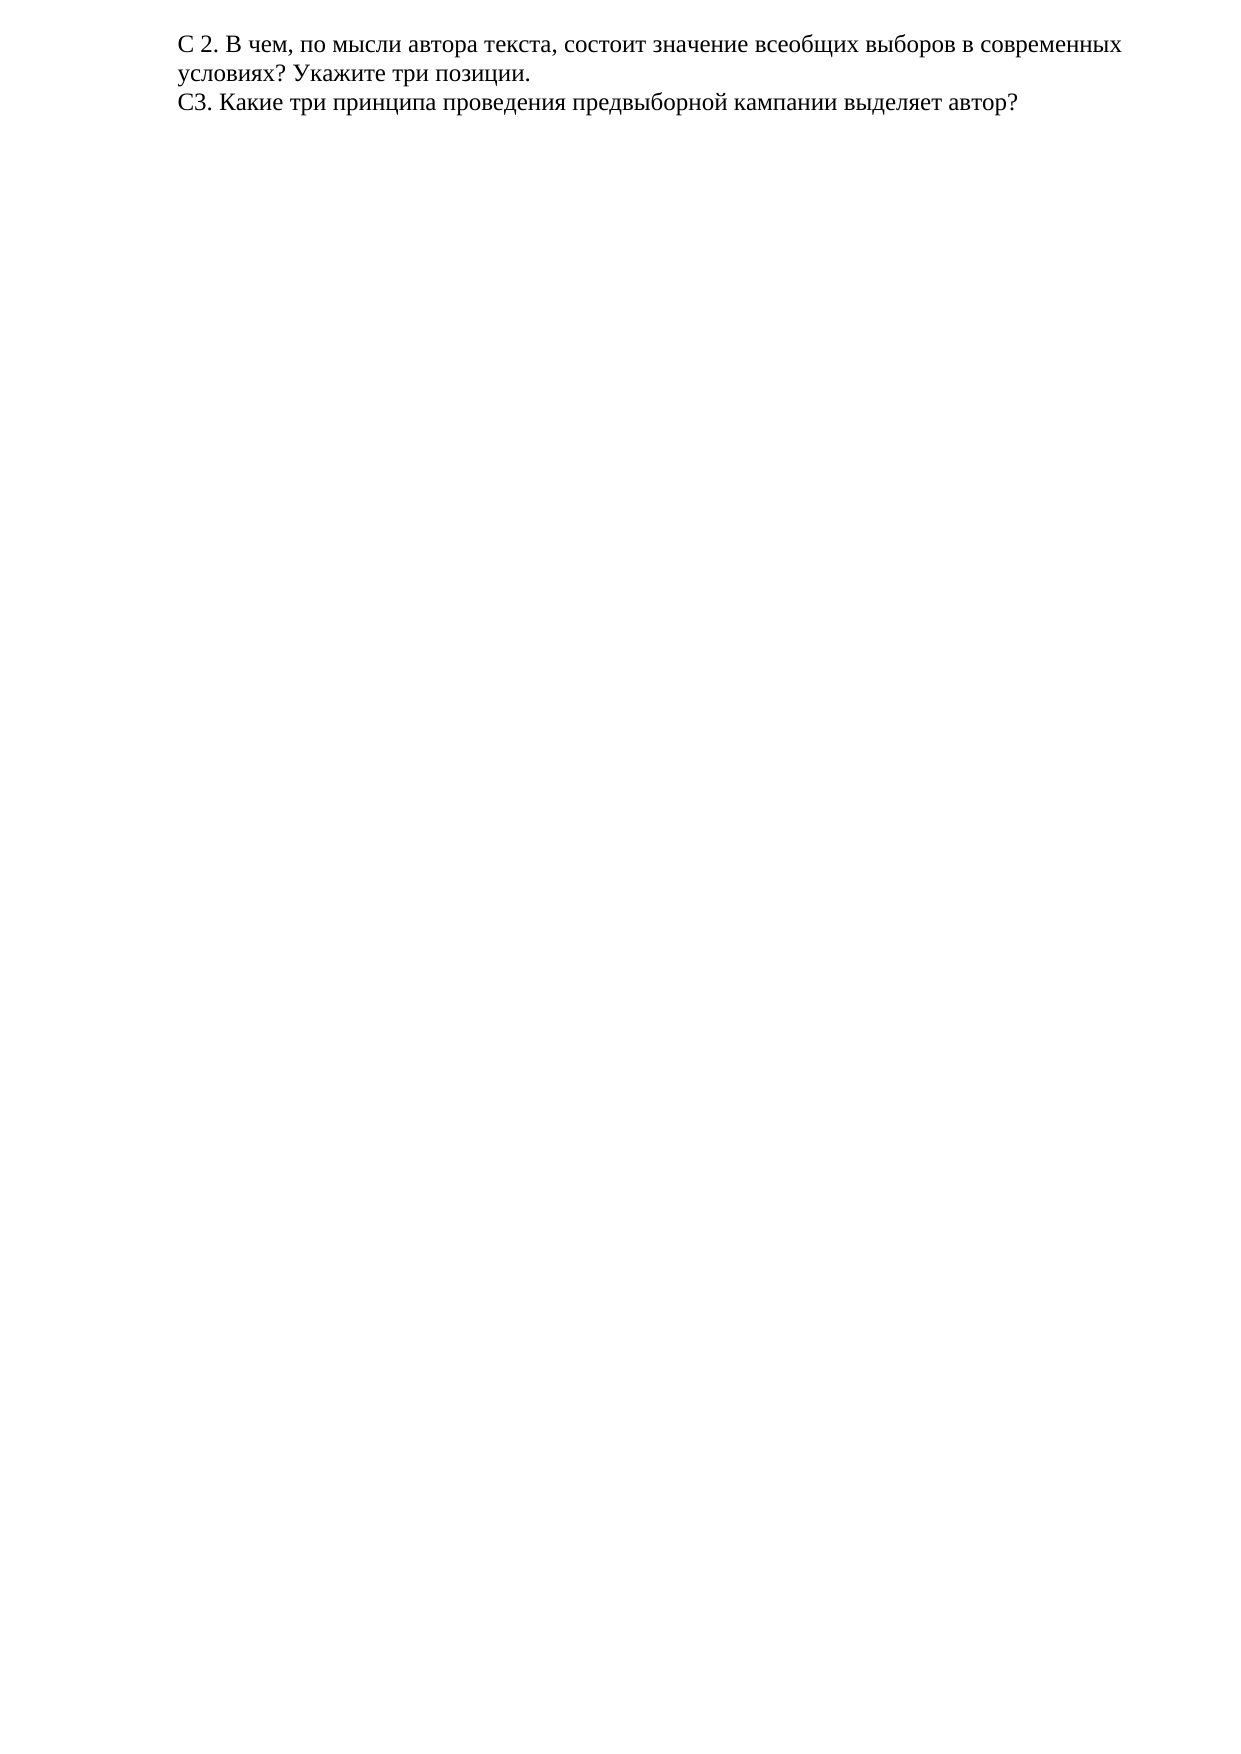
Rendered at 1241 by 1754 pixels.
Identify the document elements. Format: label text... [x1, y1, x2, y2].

text С3. Какие три принципа проведения предвыборной кампании выделяет автор? [177, 87, 1152, 116]
text С 2. В чем, по мысли автора текста, состоит значение всеобщих выборов в современных условиях? Укажите три позиции. [177, 29, 1152, 87]
